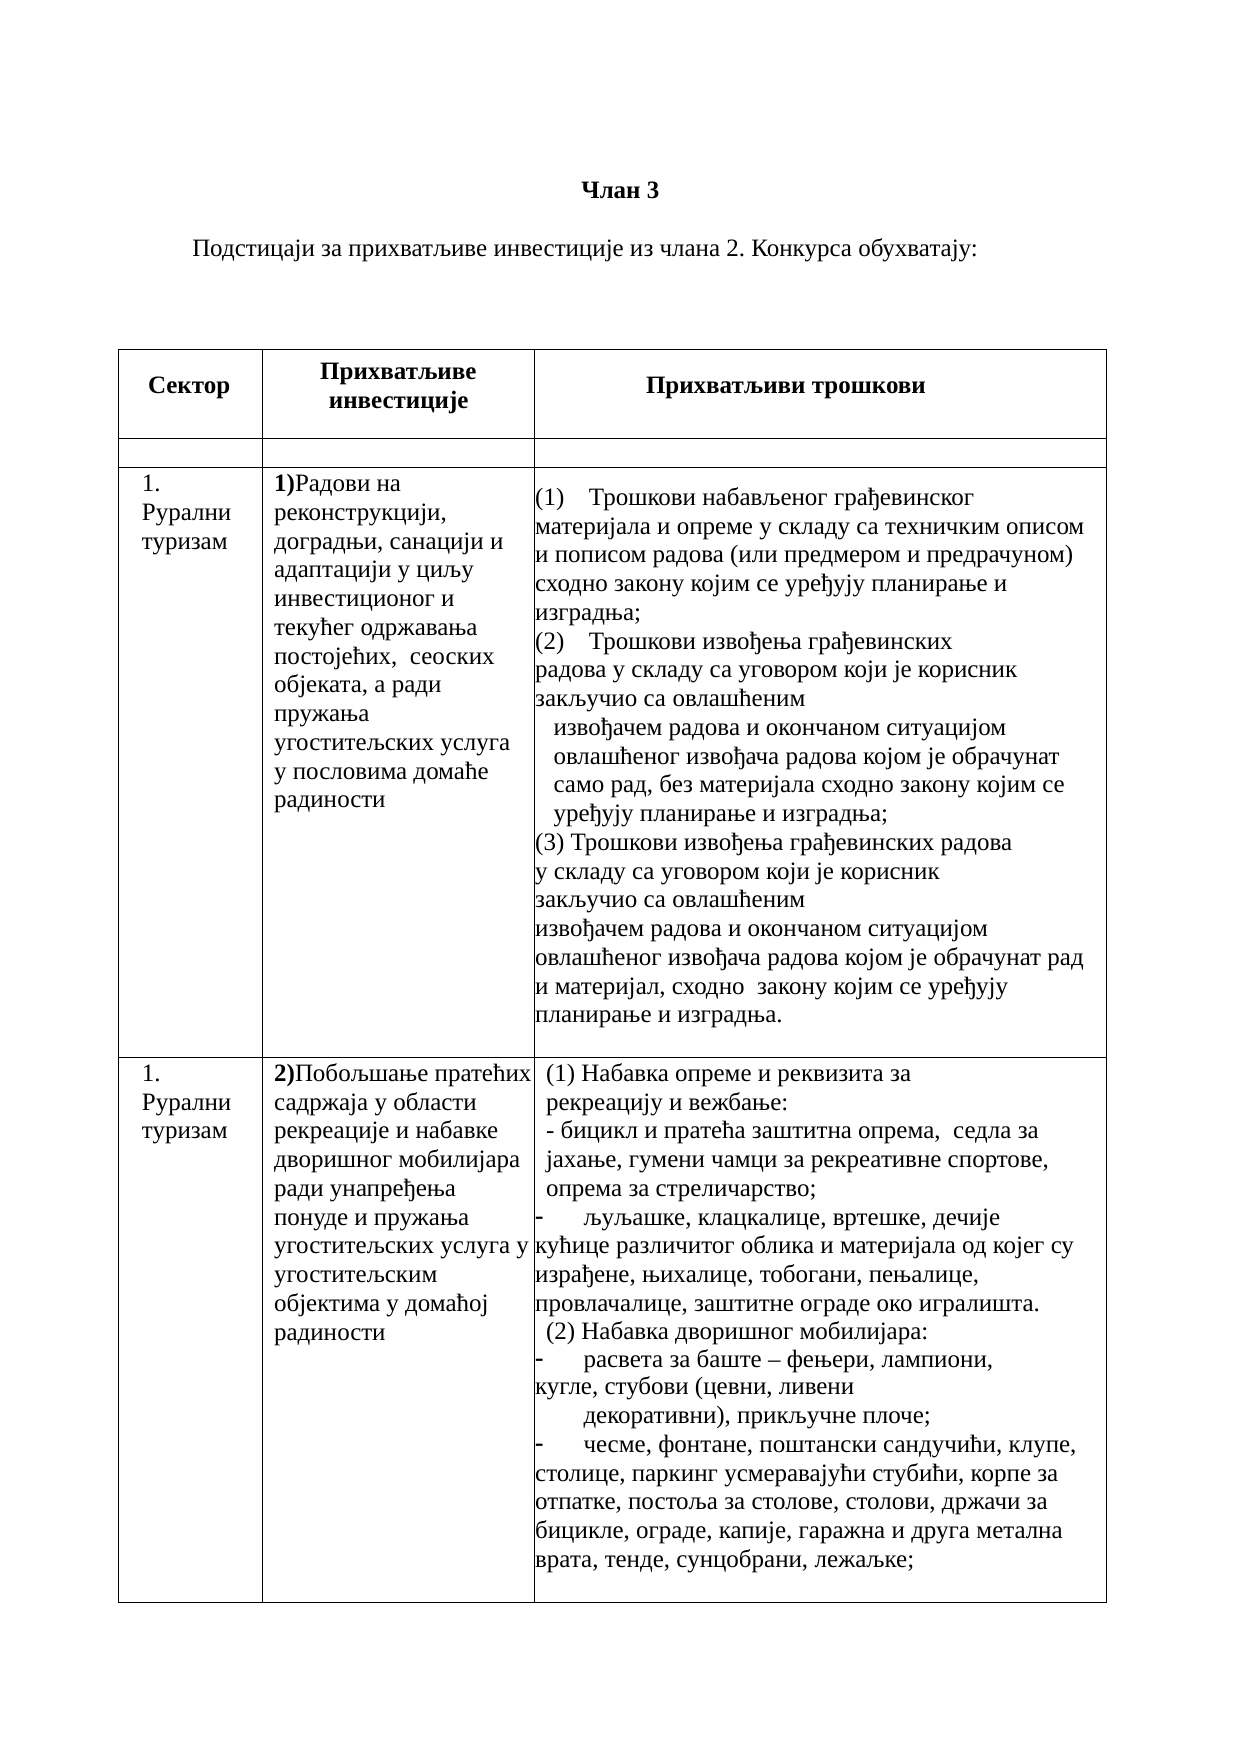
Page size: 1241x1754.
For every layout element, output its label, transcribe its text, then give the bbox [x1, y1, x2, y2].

table_header Сектор [119, 350, 262, 437]
table_cell 2)Побољшање пратећих садржаја у области рекреације и набавке дворишног мобилијара ради унапређења понуде и пружања угоститељских услуга у угоститељским објектима у домаћој радиности [263, 1058, 534, 1602]
table_cell [119, 439, 262, 467]
table_cell Трошкови набављеног грађевинског материјала и опреме у складу са техничким описом и пописом радова (или предмером и предрачуном) сходно закону којим се уређују планирање и изградња; Трошкови извођења грађевинских радова у складу са уговором који је корисник закључио са овлашћеним извођачем радова и окончаном ситуацијом овлашћеног извођача радова којом је обрачунат само рад, без материјала сходно закону којим се уређују планирање и изградња; (3) Трошкови извођења грађевинских радова у складу са уговором који је корисник закључио са овлашћеним извођачем радова и окончаном ситуацијом овлашћеног извођача радова којом је обрачунат рад и материјал, сходно закону којим се уређују планирање и изградња. [535, 468, 1106, 1057]
table_cell 1)Радови на реконструкцији, доградњи, санацији и адаптацији у циљу инвестиционог и текућег одржавања постојећих, сеоских објеката, a ради пружања угоститељских услуга у пословима домаће радиности [263, 468, 534, 1057]
table_cell 1. Рурални туризам [119, 468, 262, 1057]
table_cell 1. Рурални туризам [119, 1058, 262, 1602]
text Подстицаји за прихватљиве инвестиције из члана 2. Конкурса обухватају: [118, 233, 1122, 262]
text Члан 3 [118, 176, 1122, 204]
table_header Прихватљиви трошкови [535, 350, 1106, 437]
table_cell (1) Набавка опреме и реквизита за рекреацију и вежбање: - бицикл и пратећа заштитна опрема, седла за јахање, гумени чамци за рекреативне спортове, опрема за стреличарство; љуљашке, клацкалице, вртешке, дечије кућице различитог облика и материјала од којег су израђене, њихалице, тобогани, пењалице, провлачалице, заштитне ограде око игралишта. (2) Набавка дворишног мобилијара: расвета за баште – фењери, лампиони, кугле, стубови (цевни, ливени декоративни), прикључне плоче; чесме, фонтане, поштански сандучићи, клупе, столице, паркинг усмеравајући стубићи, корпе за отпатке, постоља за столове, столови, држачи за бицикле, ограде, капије, гаражна и друга метална врата, тенде, сунцобрани, лежаљке; [535, 1058, 1106, 1602]
table_cell [535, 439, 1106, 467]
table_cell [263, 439, 534, 467]
table_header Прихватљиве инвестиције [263, 350, 534, 437]
